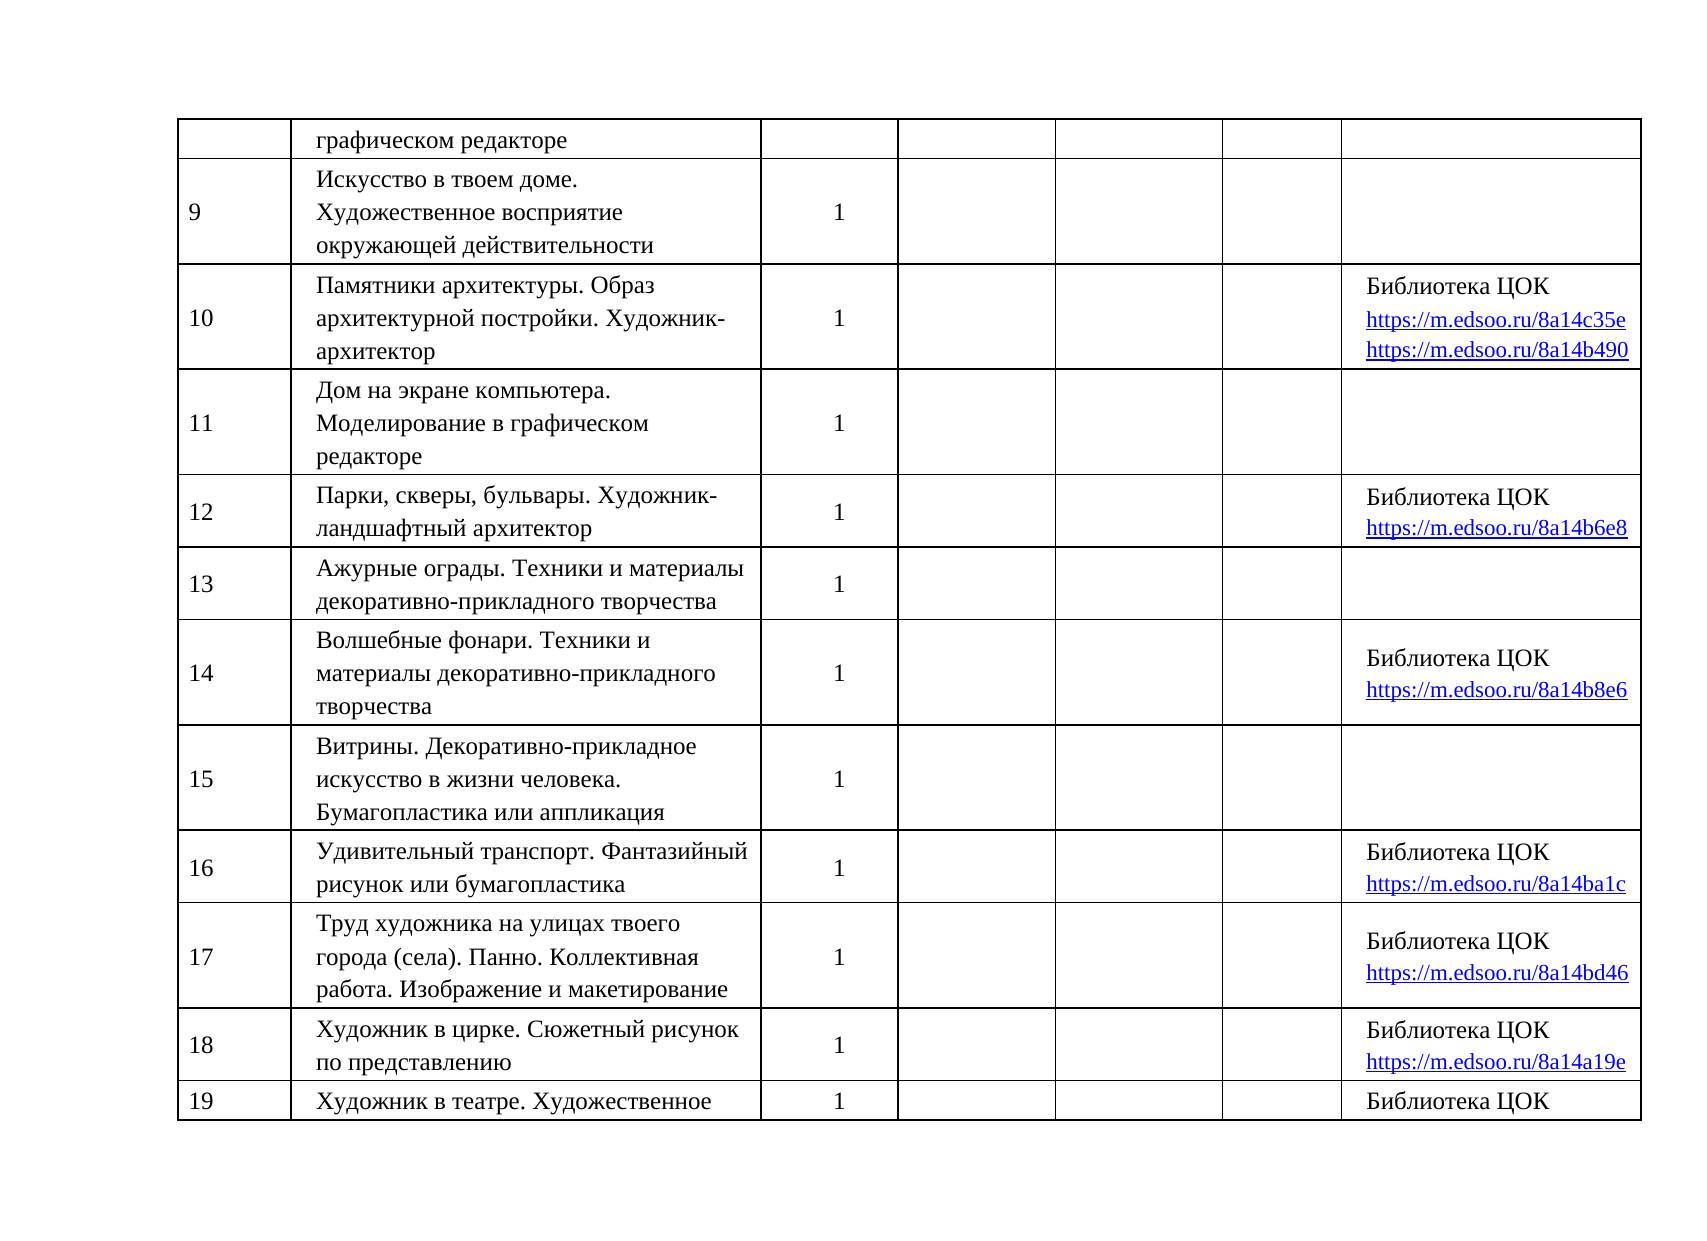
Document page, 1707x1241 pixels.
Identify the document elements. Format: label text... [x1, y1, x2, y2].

table_cell 19 [179, 1081, 290, 1119]
table_cell [1342, 548, 1640, 618]
table_cell Библиотека ЦОК https://m.edsoo.ru/8a14c35e https://m.edsoo.ru/8a14b490 [1342, 265, 1640, 368]
table_cell Витрины. Декоративно-прикладное искусство в жизни человека. Бумагопластика или аппликация [292, 726, 760, 829]
table_cell Ажурные ограды. Техники и материалы декоративно-прикладного творчества [292, 548, 760, 618]
table_cell Парки, скверы, бульвары. Художник-ландшафтный архитектор [292, 475, 760, 546]
table_cell Памятники архитектуры. Образ архитектурной постройки. Художник-архитектор [292, 265, 760, 368]
table_cell [1223, 370, 1341, 474]
table_cell 1 [762, 265, 897, 368]
table_cell Дом на экране компьютера. Моделирование в графическом редакторе [292, 370, 760, 474]
table_cell 12 [179, 475, 290, 546]
table_cell Библиотека ЦОК https://m.edsoo.ru/8a14a19e [1342, 1009, 1640, 1079]
table_cell Труд художника на улицах твоего города (села). Панно. Коллективная работа. Изображение и макетирование [292, 903, 760, 1007]
table_cell [1342, 370, 1640, 474]
table_cell 1 [762, 903, 897, 1007]
table_cell [899, 726, 1055, 829]
table_cell 1 [762, 620, 897, 724]
table_cell 16 [179, 831, 290, 902]
table_cell Библиотека ЦОК https://m.edsoo.ru/8a14b6e8 [1342, 475, 1640, 546]
table_cell Искусство в твоем доме. Художественное восприятие окружающей действительности [292, 159, 760, 263]
table_cell [1056, 159, 1222, 263]
table_cell Удивительный транспорт. Фантазийный рисунок или бумагопластика [292, 831, 760, 902]
table_cell Библиотека ЦОК https://m.edsoo.ru/8a14bd46 [1342, 903, 1640, 1007]
table_cell 13 [179, 548, 290, 618]
table_cell [899, 475, 1055, 546]
table_cell 10 [179, 265, 290, 368]
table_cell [292, 1081, 760, 1119]
table_cell [1056, 370, 1222, 474]
table_cell 1 [762, 726, 897, 829]
table_cell [1223, 475, 1341, 546]
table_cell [1342, 1081, 1640, 1119]
table_cell 1 [762, 548, 897, 618]
table_cell 1 [762, 475, 897, 546]
table_cell [1056, 620, 1222, 724]
table_cell 1 [762, 1081, 897, 1119]
table_cell 11 [179, 370, 290, 474]
table_cell [1223, 1081, 1341, 1119]
table_cell [1223, 548, 1341, 618]
table_cell [1223, 831, 1341, 902]
table_cell [899, 831, 1055, 902]
table_cell [1223, 159, 1341, 263]
table_cell 14 [179, 620, 290, 724]
table_cell [899, 903, 1055, 1007]
table_cell [899, 620, 1055, 724]
table_cell [1056, 475, 1222, 546]
table_cell 18 [179, 1009, 290, 1079]
table_cell 1 [762, 159, 897, 263]
table_cell [1342, 726, 1640, 829]
table_cell 1 [762, 370, 897, 474]
table_cell 1 [762, 1009, 897, 1079]
table_cell Волшебные фонари. Техники и материалы декоративно-прикладного творчества [292, 620, 760, 724]
table_cell [899, 1009, 1055, 1079]
table_cell 1 [762, 831, 897, 902]
table_cell [899, 159, 1055, 263]
table_cell [899, 370, 1055, 474]
table_cell [1056, 1081, 1222, 1119]
table_cell 1 [762, 120, 897, 157]
table_cell [899, 1081, 1055, 1119]
table_cell [1056, 265, 1222, 368]
table_cell Художник в цирке. Сюжетный рисунок по представлению [292, 1009, 760, 1079]
table_cell 15 [179, 726, 290, 829]
table_cell [1056, 726, 1222, 829]
table_cell Библиотека ЦОК https://m.edsoo.ru/8a14ba1c [1342, 831, 1640, 902]
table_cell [1342, 120, 1640, 157]
table_cell Библиотека ЦОК https://m.edsoo.ru/8a14b8e6 [1342, 620, 1640, 724]
table_cell [899, 120, 1055, 157]
table_cell [1223, 620, 1341, 724]
table_cell [1223, 120, 1341, 157]
table_cell [1056, 831, 1222, 902]
table_cell [899, 265, 1055, 368]
table_cell [1223, 265, 1341, 368]
table_cell [1056, 903, 1222, 1007]
table_cell 17 [179, 903, 290, 1007]
table_cell [1056, 120, 1222, 157]
table_cell 8 [179, 120, 290, 157]
table_cell [899, 548, 1055, 618]
table_cell [1223, 726, 1341, 829]
table_cell [1342, 159, 1640, 263]
table_cell [1223, 903, 1341, 1007]
table_cell 9 [179, 159, 290, 263]
table_cell [1223, 1009, 1341, 1079]
table_cell [1056, 1009, 1222, 1079]
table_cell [292, 120, 760, 157]
table_cell [1056, 548, 1222, 618]
